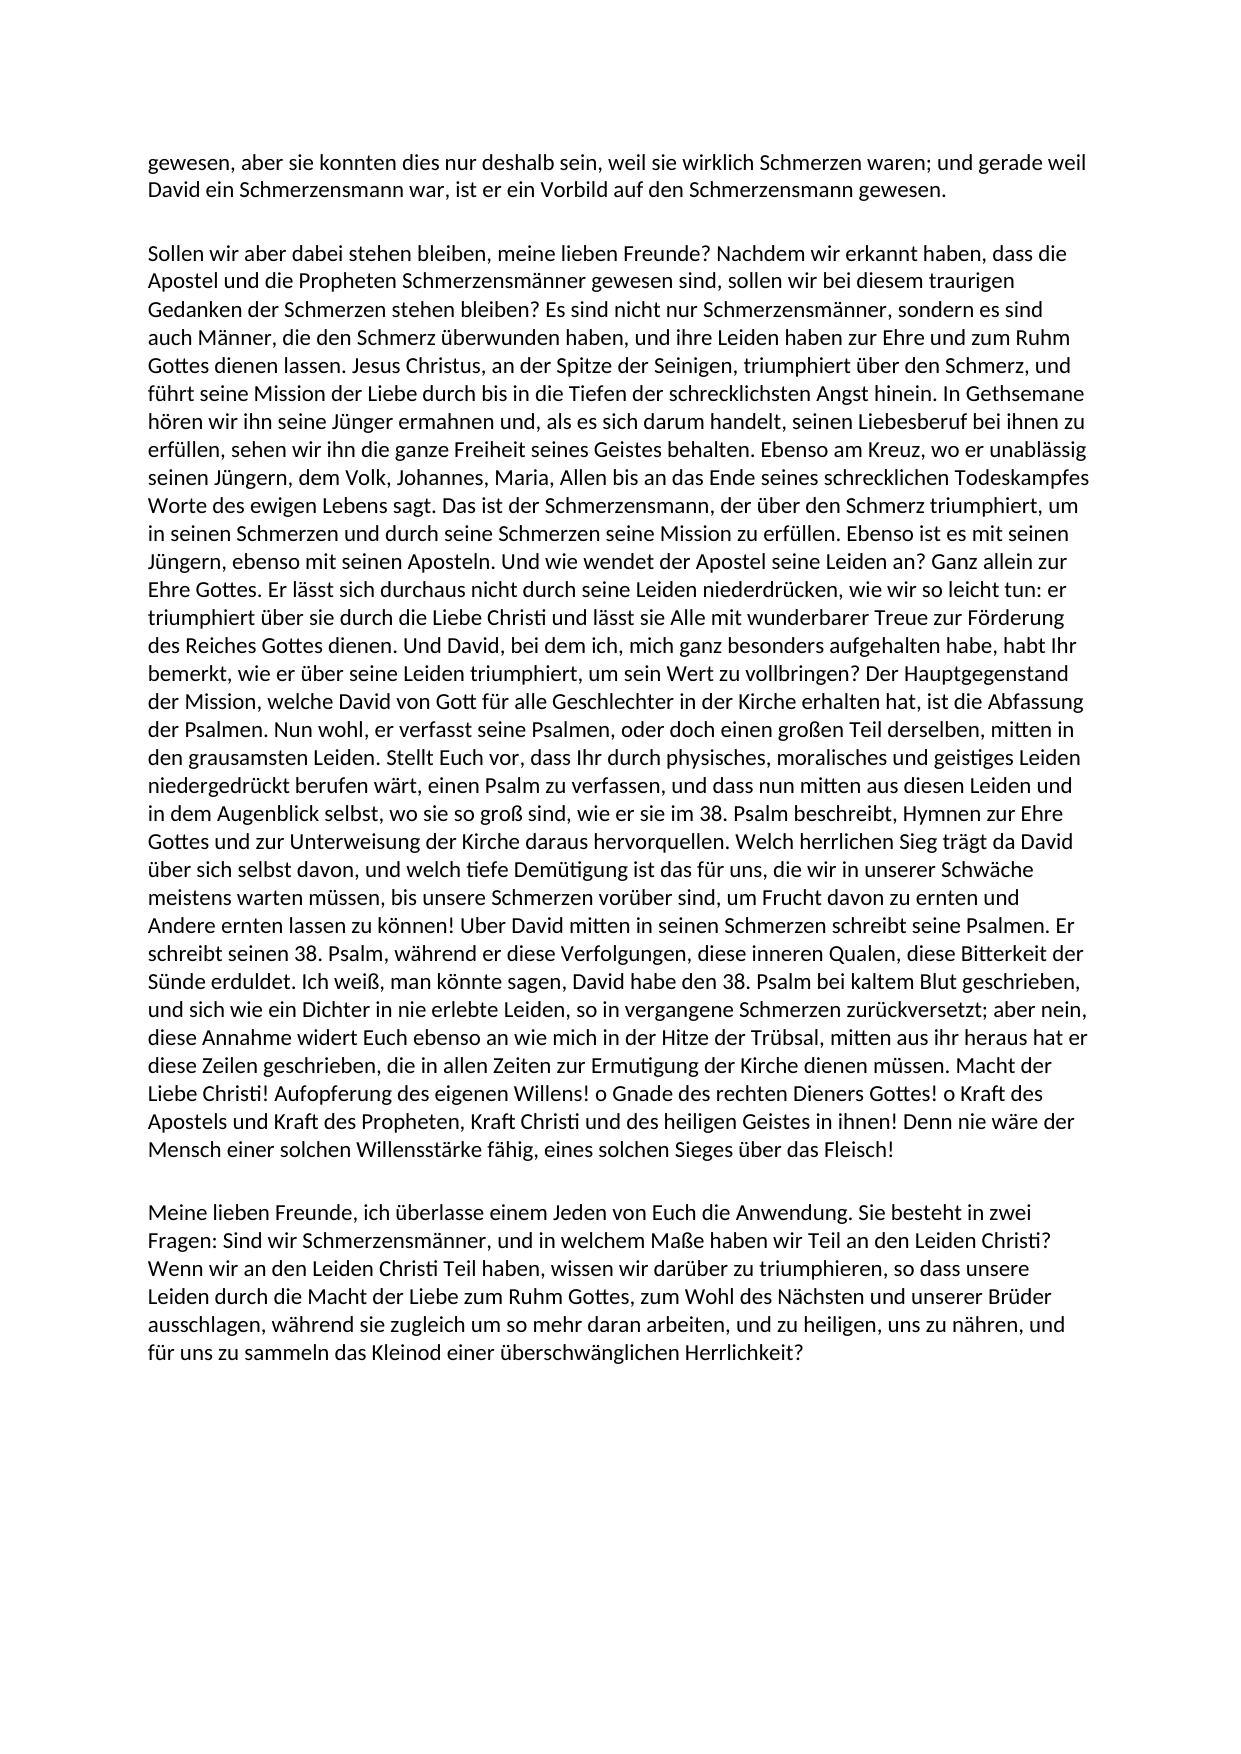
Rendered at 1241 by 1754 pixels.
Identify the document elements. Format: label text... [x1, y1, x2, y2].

text Sollen wir aber dabei stehen bleiben, meine lieben Freunde? Nachdem wir erkannt haben, dass die Apostel und die Propheten Schmerzensmänner gewesen sind, sollen wir bei diesem traurigen Gedanken der Schmerzen stehen bleiben? Es sind nicht nur Schmerzensmänner, sondern es sind auch Männer, die den Schmerz überwunden haben, und ihre Leiden haben zur Ehre und zum Ruhm Gottes dienen lassen. Jesus Christus, an der Spitze der Seinigen, triumphiert über den Schmerz, und führt seine Mission der Liebe durch bis in die Tiefen der schrecklichsten Angst hinein. In Gethsemane hören wir ihn seine Jünger ermahnen und, als es sich darum handelt, seinen Liebesberuf bei ihnen zu erfüllen, sehen wir ihn die ganze Freiheit seines Geistes behalten. Ebenso am Kreuz, wo er unablässig seinen Jüngern, dem Volk, Johannes, Maria, Allen bis an das Ende seines schrecklichen Todeskampfes Worte des ewigen Lebens sagt. Das ist der Schmerzensmann, der über den Schmerz triumphiert, um in seinen Schmerzen und durch seine Schmerzen seine Mission zu erfüllen. Ebenso ist es mit seinen Jüngern, ebenso mit seinen Aposteln. Und wie wendet der Apostel seine Leiden an? Ganz allein zur Ehre Gottes. Er lässt sich durchaus nicht durch seine Leiden niederdrücken, wie wir so leicht tun: er triumphiert über sie durch die Liebe Christi und lässt sie Alle mit wunderbarer Treue zur Förderung des Reiches Gottes dienen. Und David, bei dem ich, mich ganz besonders aufgehalten habe, habt Ihr bemerkt, wie er über seine Leiden triumphiert, um sein Wert zu vollbringen? Der Hauptgegenstand der Mission, welche David von Gott für alle Geschlechter in der Kirche erhalten hat, ist die Abfassung der Psalmen. Nun wohl, er verfasst seine Psalmen, oder doch einen großen Teil derselben, mitten in den grausamsten Leiden. Stellt Euch vor, dass Ihr durch physisches, moralisches und geistiges Leiden niedergedrückt berufen wärt, einen Psalm zu verfassen, und dass nun mitten aus diesen Leiden und in dem Augenblick selbst, wo sie so groß sind, wie er sie im 38. Psalm beschreibt, Hymnen zur Ehre Gottes und zur Unterweisung der Kirche daraus hervorquellen. Welch herrlichen Sieg trägt da David über sich selbst davon, und welch tiefe Demütigung ist das für uns, die wir in unserer Schwäche meistens warten müssen, bis unsere Schmerzen vorüber sind, um Frucht davon zu ernten und Andere ernten lassen zu können! Uber David mitten in seinen Schmerzen schreibt seine Psalmen. Er schreibt seinen 38. Psalm, während er diese Verfolgungen, diese inneren Qualen, diese Bitterkeit der Sünde erduldet. Ich weiß, man könnte sagen, David habe den 38. Psalm bei kaltem Blut geschrieben, und sich wie ein Dichter in nie erlebte Leiden, so in vergangene Schmerzen zurückversetzt; aber nein, diese Annahme widert Euch ebenso an wie mich in der Hitze der Trübsal, mitten aus ihr heraus hat er diese Zeilen geschrieben, die in allen Zeiten zur Ermutigung der Kirche dienen müssen. Macht der Liebe Christi! Aufopferung des eigenen Willens! o Gnade des rechten Dieners Gottes! o Kraft des Apostels und Kraft des Propheten, Kraft Christi und des heiligen Geistes in ihnen! Denn nie wäre der Mensch einer solchen Willensstärke fähig, eines solchen Sieges über das Fleisch! [148, 239, 1093, 1163]
text Meine lieben Freunde, ich überlasse einem Jeden von Euch die Anwendung. Sie besteht in zwei Fragen: Sind wir Schmerzensmänner, und in welchem Maße haben wir Teil an den Leiden Christi? Wenn wir an den Leiden Christi Teil haben, wissen wir darüber zu triumphieren, so dass unsere Leiden durch die Macht der Liebe zum Ruhm Gottes, zum Wohl des Nächsten und unserer Brüder ausschlagen, während sie zugleich um so mehr daran arbeiten, und zu heiligen, uns zu nähren, und für uns zu sammeln das Kleinod einer überschwänglichen Herrlichkeit? [148, 1198, 1093, 1366]
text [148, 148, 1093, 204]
